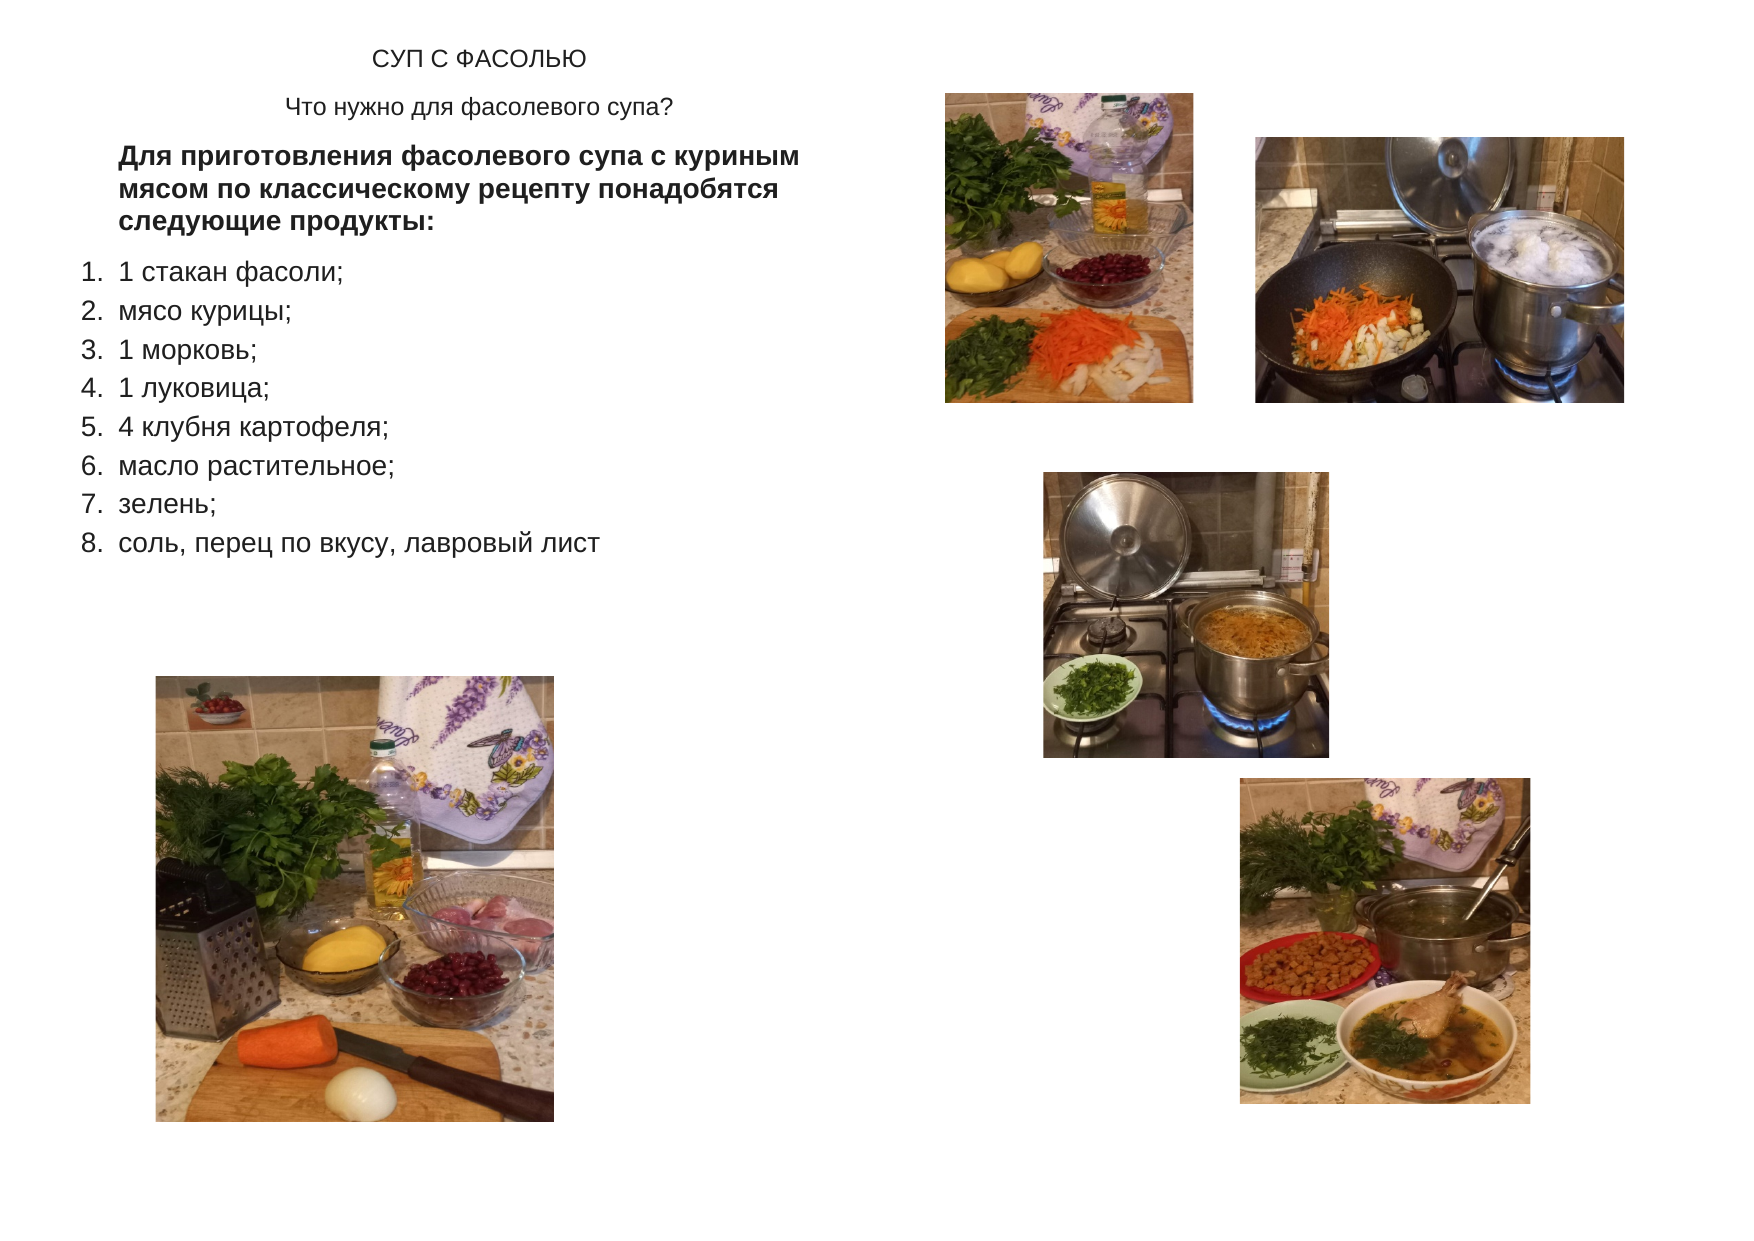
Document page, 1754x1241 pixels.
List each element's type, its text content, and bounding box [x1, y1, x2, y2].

text Для приготовления фасолевого супа с куриным мясом по классическому рецепту понадобятся следующие продукты: [118, 139, 840, 237]
list 4 клубня картофеля; [81, 410, 840, 442]
picture [1043, 472, 1330, 758]
text Что нужно для фасолевого супа? [118, 92, 840, 121]
list 1 стакан фасоли; [81, 255, 840, 288]
picture [1255, 137, 1625, 403]
list соль, перец по вкусу, лавровый лист [81, 526, 840, 558]
picture [155, 676, 554, 1122]
list мясо курицы; [81, 294, 840, 326]
list зелень; [81, 487, 840, 519]
list 1 луковица; [81, 371, 840, 404]
list масло растительное; [81, 448, 840, 481]
text СУП С ФАСОЛЬЮ [118, 44, 840, 73]
list 1 морковь; [81, 333, 840, 365]
picture [1239, 778, 1531, 1104]
picture [945, 93, 1194, 403]
